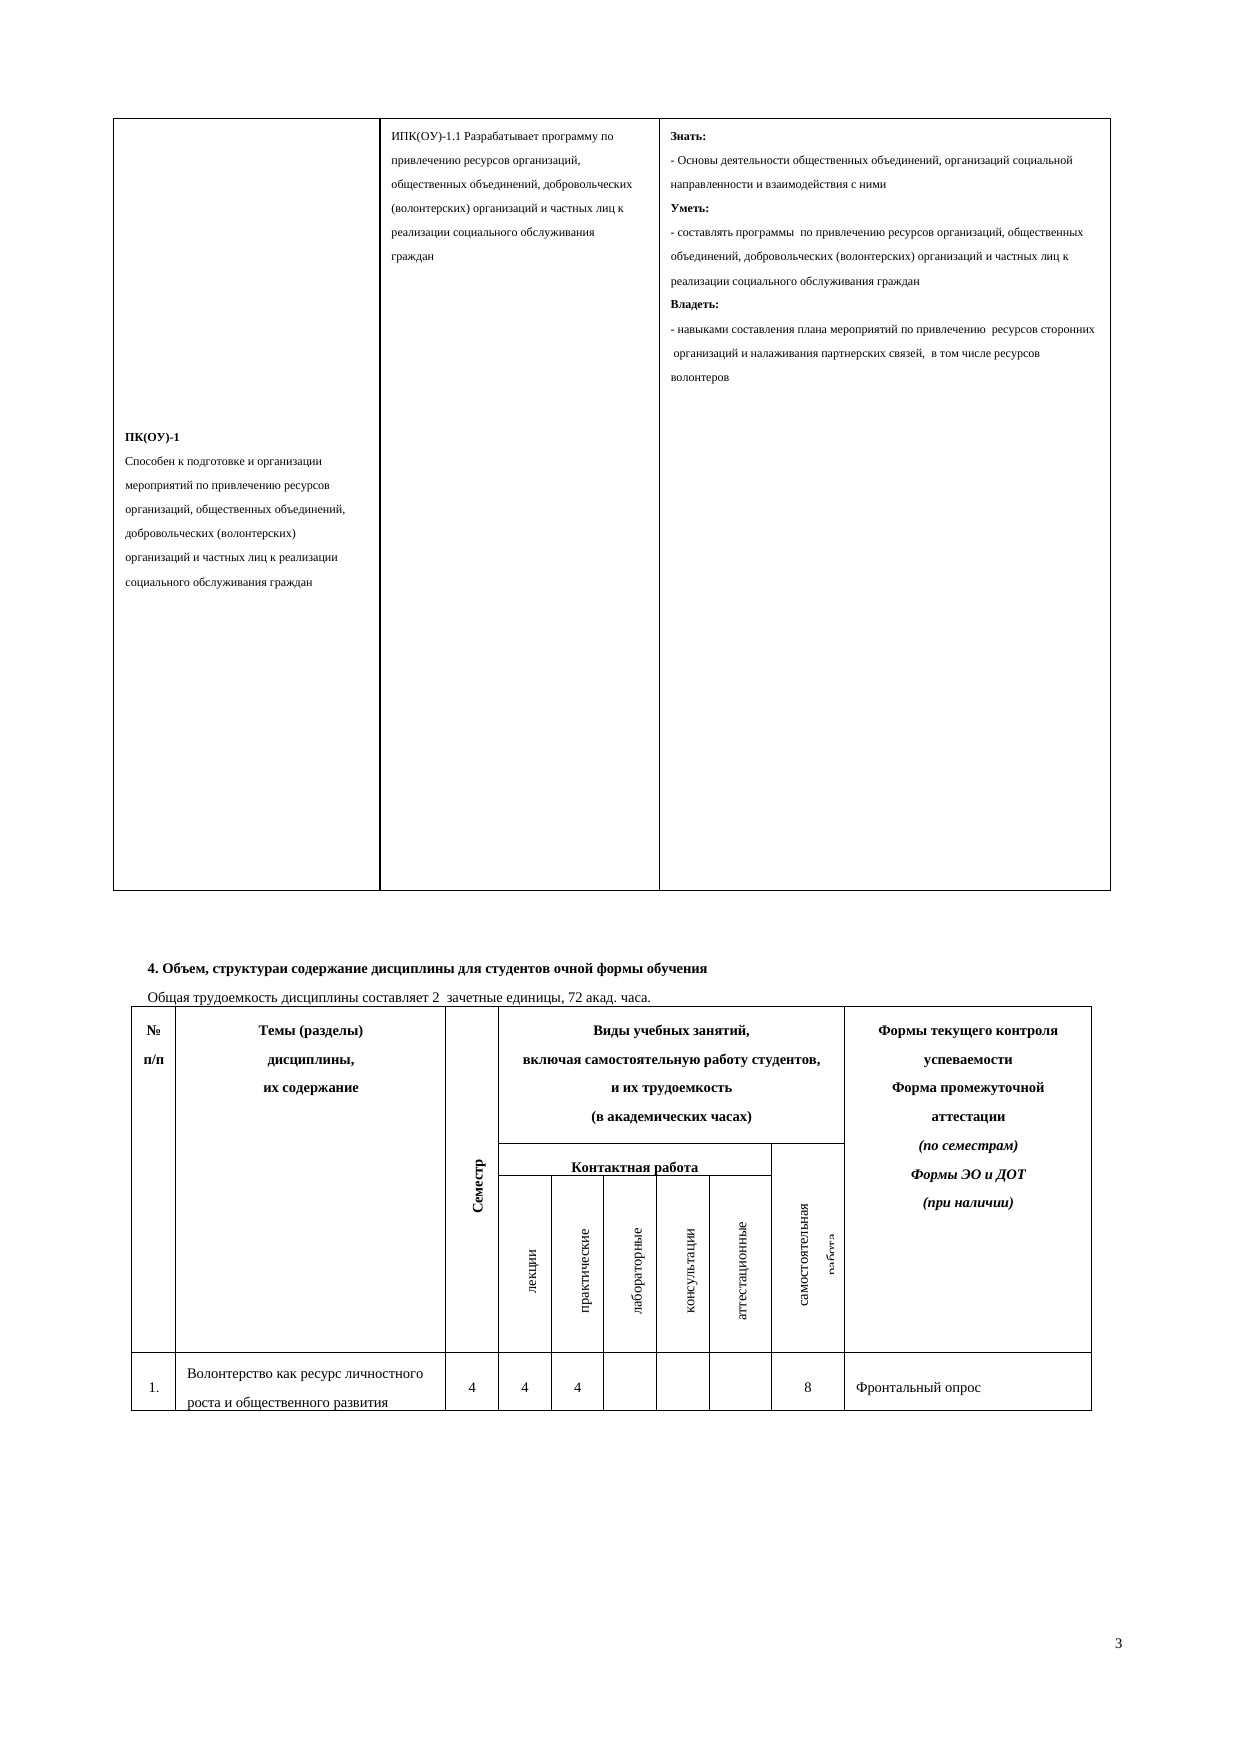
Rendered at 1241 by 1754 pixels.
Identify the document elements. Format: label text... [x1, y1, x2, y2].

text 4. Объем, структураи содержание дисциплины для студентов очной формы обучения [147, 948, 1122, 977]
table_cell аттестационные испытания [710, 1176, 771, 1352]
table_header Виды учебных занятий, включая самостоятельную работу студентов, и их трудоемкость (в академических часах) [499, 1007, 844, 1142]
table_cell Знать: - Основы деятельности общественных объединений, организаций социальной направленности и взаимодействия с ними Уметь: - составлять программы по привлечению ресурсов организаций, общественных объединений, добровольческих (волонтерских) организаций и частных лиц к реализации социального обслуживания граждан Владеть: - навыками составления плана мероприятий по привлечению ресурсов сторонних организаций и налаживания партнерских связей, в том числе ресурсов волонтеров [660, 119, 1110, 890]
table_cell 1. [132, 1353, 175, 1410]
table_cell Контактная работа [499, 1144, 771, 1175]
table_header № п/п [132, 1007, 175, 1352]
table_cell [604, 1353, 656, 1410]
table_cell Волонтерство как ресурс личностного роста и общественного развития [176, 1353, 445, 1410]
table_cell [710, 1353, 771, 1410]
text Общая трудоемкость дисциплины составляет 2 зачетные единицы, 72 акад. часа. [147, 977, 1122, 1006]
table_cell лекции [499, 1176, 551, 1352]
table_cell самостоятельная работа [772, 1144, 844, 1352]
table_cell ПК(ОУ)-1 Способен к подготовке и организации мероприятий по привлечению ресурсов организаций, общественных объединений, добровольческих (волонтерских) организаций и частных лиц к реализации социального обслуживания граждан [114, 119, 379, 890]
table_cell Фронтальный опрос [845, 1353, 1091, 1410]
table_cell 4 [446, 1353, 498, 1410]
table_cell 4 [499, 1353, 551, 1410]
table_cell консультации [657, 1176, 709, 1352]
table_header Семестр [446, 1007, 498, 1352]
table_cell 4 [552, 1353, 603, 1410]
table_cell 8 [772, 1353, 844, 1410]
table_cell лабораторные [604, 1176, 656, 1352]
table_cell практические [552, 1176, 603, 1352]
table_header Темы (разделы) дисциплины, их содержание [176, 1007, 445, 1352]
table_header Формы текущего контроля успеваемости Форма промежуточной аттестации (по семестрам) Формы ЭО и ДОТ (при наличии) [845, 1007, 1091, 1352]
table_cell ИПК(ОУ)-1.1 Разрабатывает программу по привлечению ресурсов организаций, общественных объединений, добровольческих (волонтерских) организаций и частных лиц к реализации социального обслуживания граждан [381, 119, 659, 890]
table_cell [657, 1353, 709, 1410]
